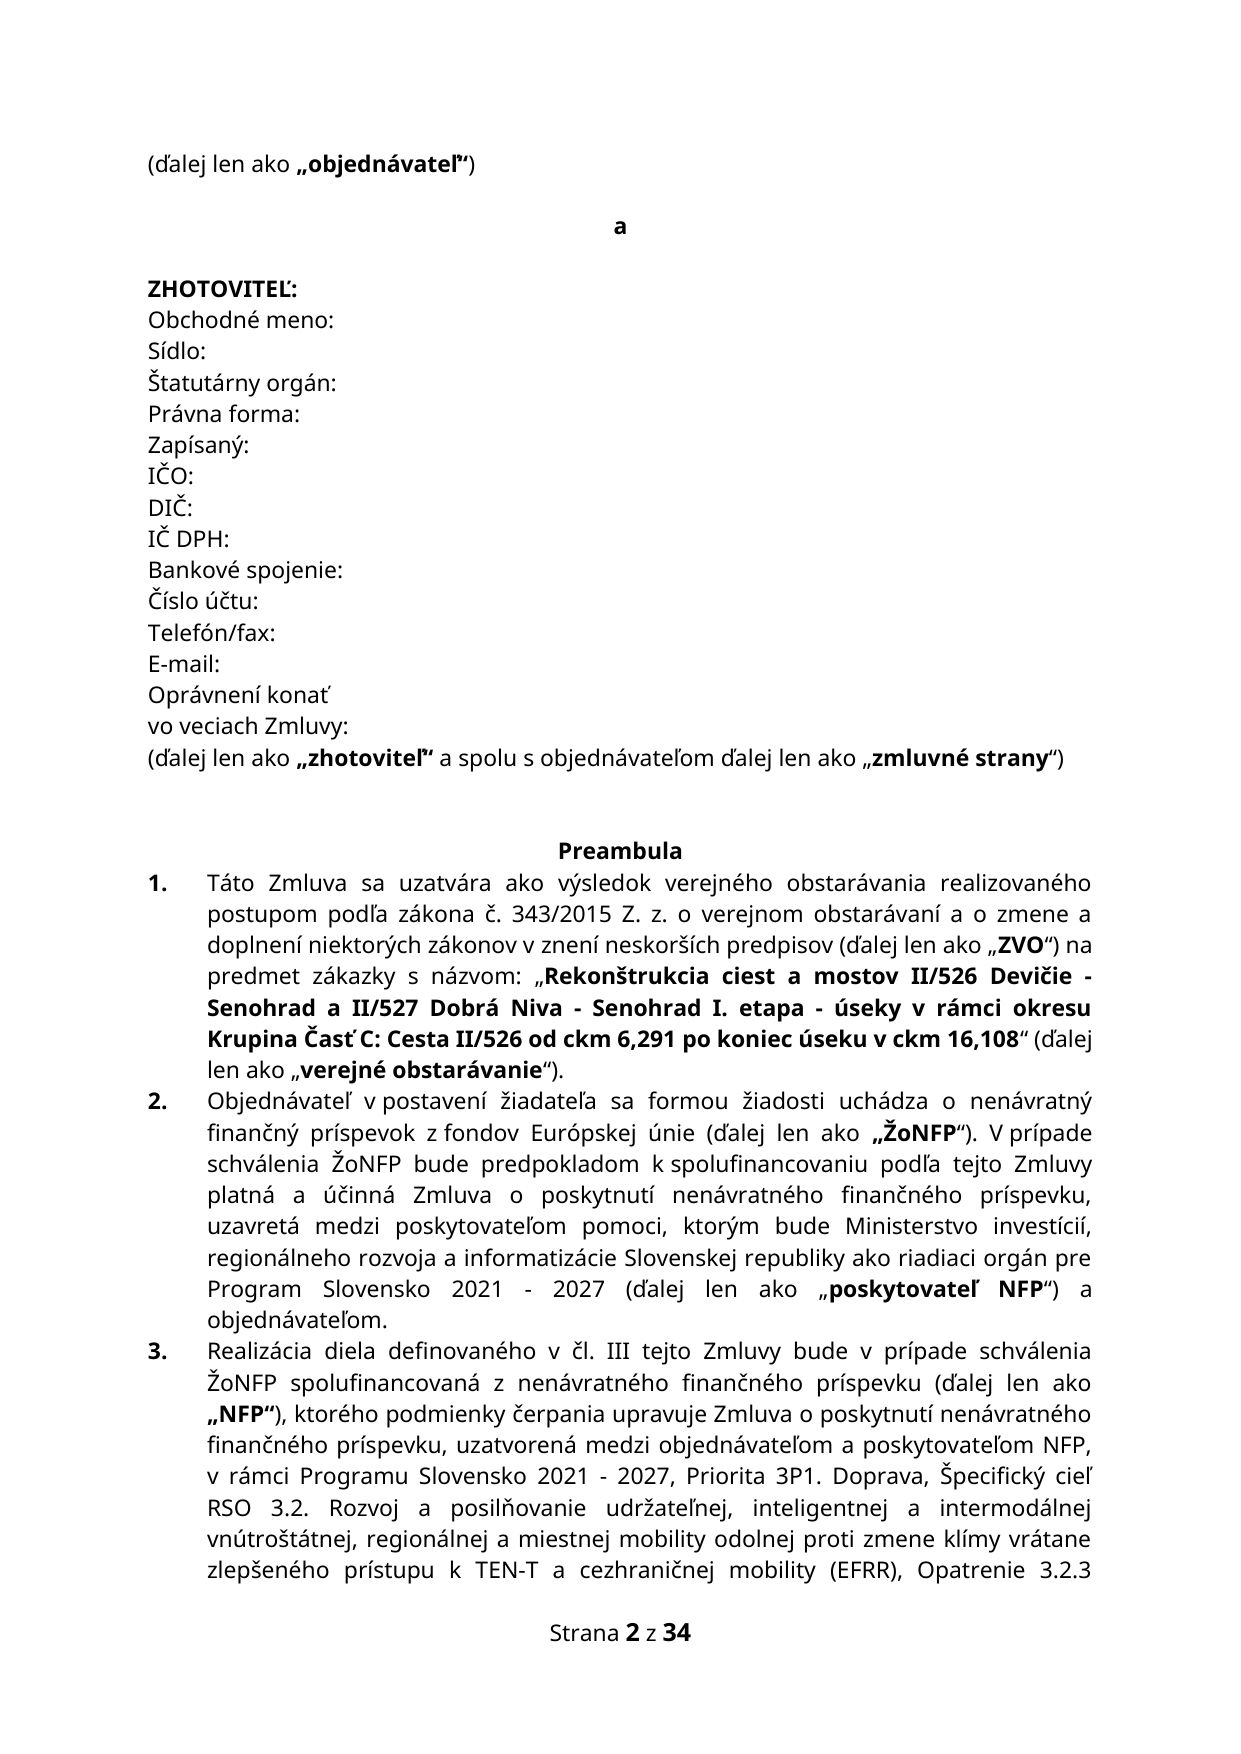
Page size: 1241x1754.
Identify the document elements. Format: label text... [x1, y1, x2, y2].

text DIČ: [148, 491, 1092, 523]
text Preambula [148, 835, 1092, 866]
text Telefón/fax: [148, 616, 1092, 648]
text (ďalej len ako „objednávateľ“) [148, 148, 1092, 179]
text IČO: [148, 460, 1092, 491]
text (ďalej len ako „zhotoviteľ“ a spolu s objednávateľom ďalej len ako „zmluvné strany“) [148, 741, 1092, 773]
text Obchodné meno: [148, 304, 1092, 335]
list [148, 1335, 1092, 1585]
text Zapísaný: [148, 429, 1092, 460]
text E-mail: [148, 648, 1092, 679]
text Číslo účtu: [148, 585, 1092, 616]
list Objednávateľ v postavení žiadateľa sa formou žiadosti uchádza o nenávratný finančný príspevok z fondov Európskej únie (ďalej len ako „ŽoNFP“). V prípade schválenia ŽoNFP bude predpokladom k spolufinancovaniu podľa tejto Zmluvy platná a účinná Zmluva o poskytnutí nenávratného finančného príspevku, uzavretá medzi poskytovateľom pomoci, ktorým bude Ministerstvo investícií, regionálneho rozvoja a informatizácie Slovenskej republiky ako riadiaci orgán pre Program Slovensko 2021 - 2027 (ďalej len ako „poskytovateľ NFP“) a objednávateľom. [148, 1085, 1092, 1335]
text a [148, 210, 1092, 241]
text ZHOTOVITEĽ: [148, 273, 1092, 304]
text Oprávnení konať [148, 679, 1092, 710]
text IČ DPH: [148, 523, 1092, 554]
text Bankové spojenie: [148, 554, 1092, 585]
list Táto Zmluva sa uzatvára ako výsledok verejného obstarávania realizovaného postupom podľa zákona č. 343/2015 Z. z. o verejnom obstarávaní a o zmene a doplnení niektorých zákonov v znení neskorších predpisov (ďalej len ako „ZVO“) na predmet zákazky s názvom: „Rekonštrukcia ciest a mostov II/526 Devičie - Senohrad a II/527 Dobrá Niva - Senohrad I. etapa - úseky v rámci okresu Krupina Časť C: Cesta II/526 od ckm 6,291 po koniec úseku v ckm 16,108“ (ďalej len ako „verejné obstarávanie“). [148, 866, 1092, 1085]
text Sídlo: [148, 335, 1092, 366]
text Štatutárny orgán: [148, 366, 1092, 398]
text vo veciach Zmluvy: [148, 710, 1092, 741]
text Právna forma: [148, 398, 1092, 429]
